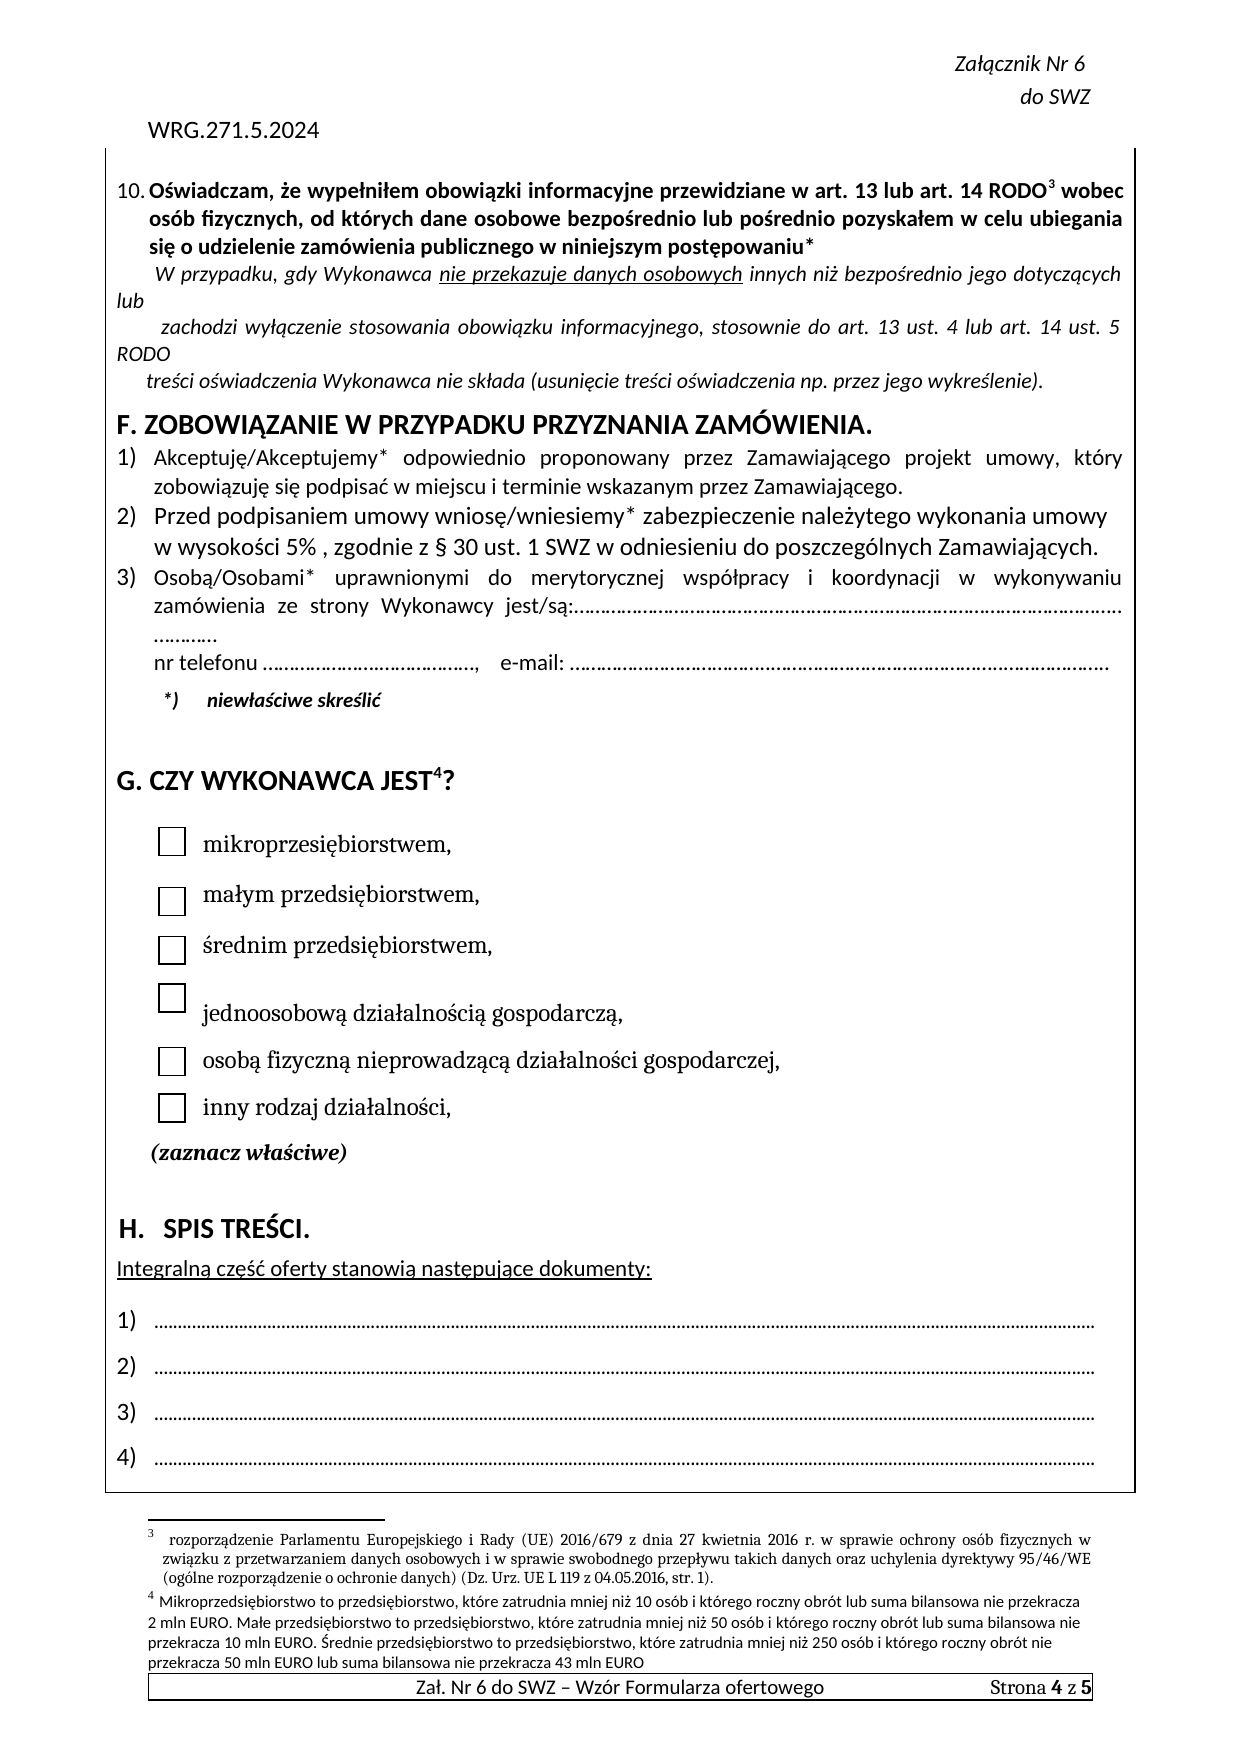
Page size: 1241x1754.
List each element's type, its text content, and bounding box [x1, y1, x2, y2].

table_cell F. ZOBOWIĄZANIE W PRZYPADKU PRZYZNANIA ZAMÓWIENIA. Akceptuję/Akceptujemy* odpowiednio proponowany przez Zamawiającego projekt umowy, który zobowiązuję się podpisać w miejscu i terminie wskazanym przez Zamawiającego. Przed podpisaniem umowy wniosę/wniesiemy* zabezpieczenie należytego wykonania umowy w wysokości 5% , zgodnie z § 30 ust. 1 SWZ w odniesieniu do poszczególnych Zamawiających. Osobą/Osobami* uprawnionymi do merytorycznej współpracy i koordynacji w wykonywaniu zamówienia ze strony Wykonawcy jest/są:…………………………………………………………………………………………..………… nr telefonu ………………….………………, e-mail: ………………………………..……………………………………..……………….. *) niewłaściwe skreślić [106, 394, 1134, 749]
table_cell G. CZY WYKONAWCA JEST? mikroprzesiębiorstwem, małym przedsiębiorstwem, średnim przedsiębiorstwem, jednoosobową działalnością gospodarczą, osobą fizyczną nieprowadzącą działalności gospodarczej, inny rodzaj działalności, (zaznacz właściwe) [106, 749, 1134, 1197]
table_cell SPIS TREŚCI. Integralną część oferty stanowią następujące dokumenty: ........................................................................................................................................................................................................ ........................................................................................................................................................................................................ ........................................................................................................................................................................................................ ........................................................................................................................................................................................................ [106, 1198, 1134, 1492]
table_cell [106, 148, 1134, 393]
